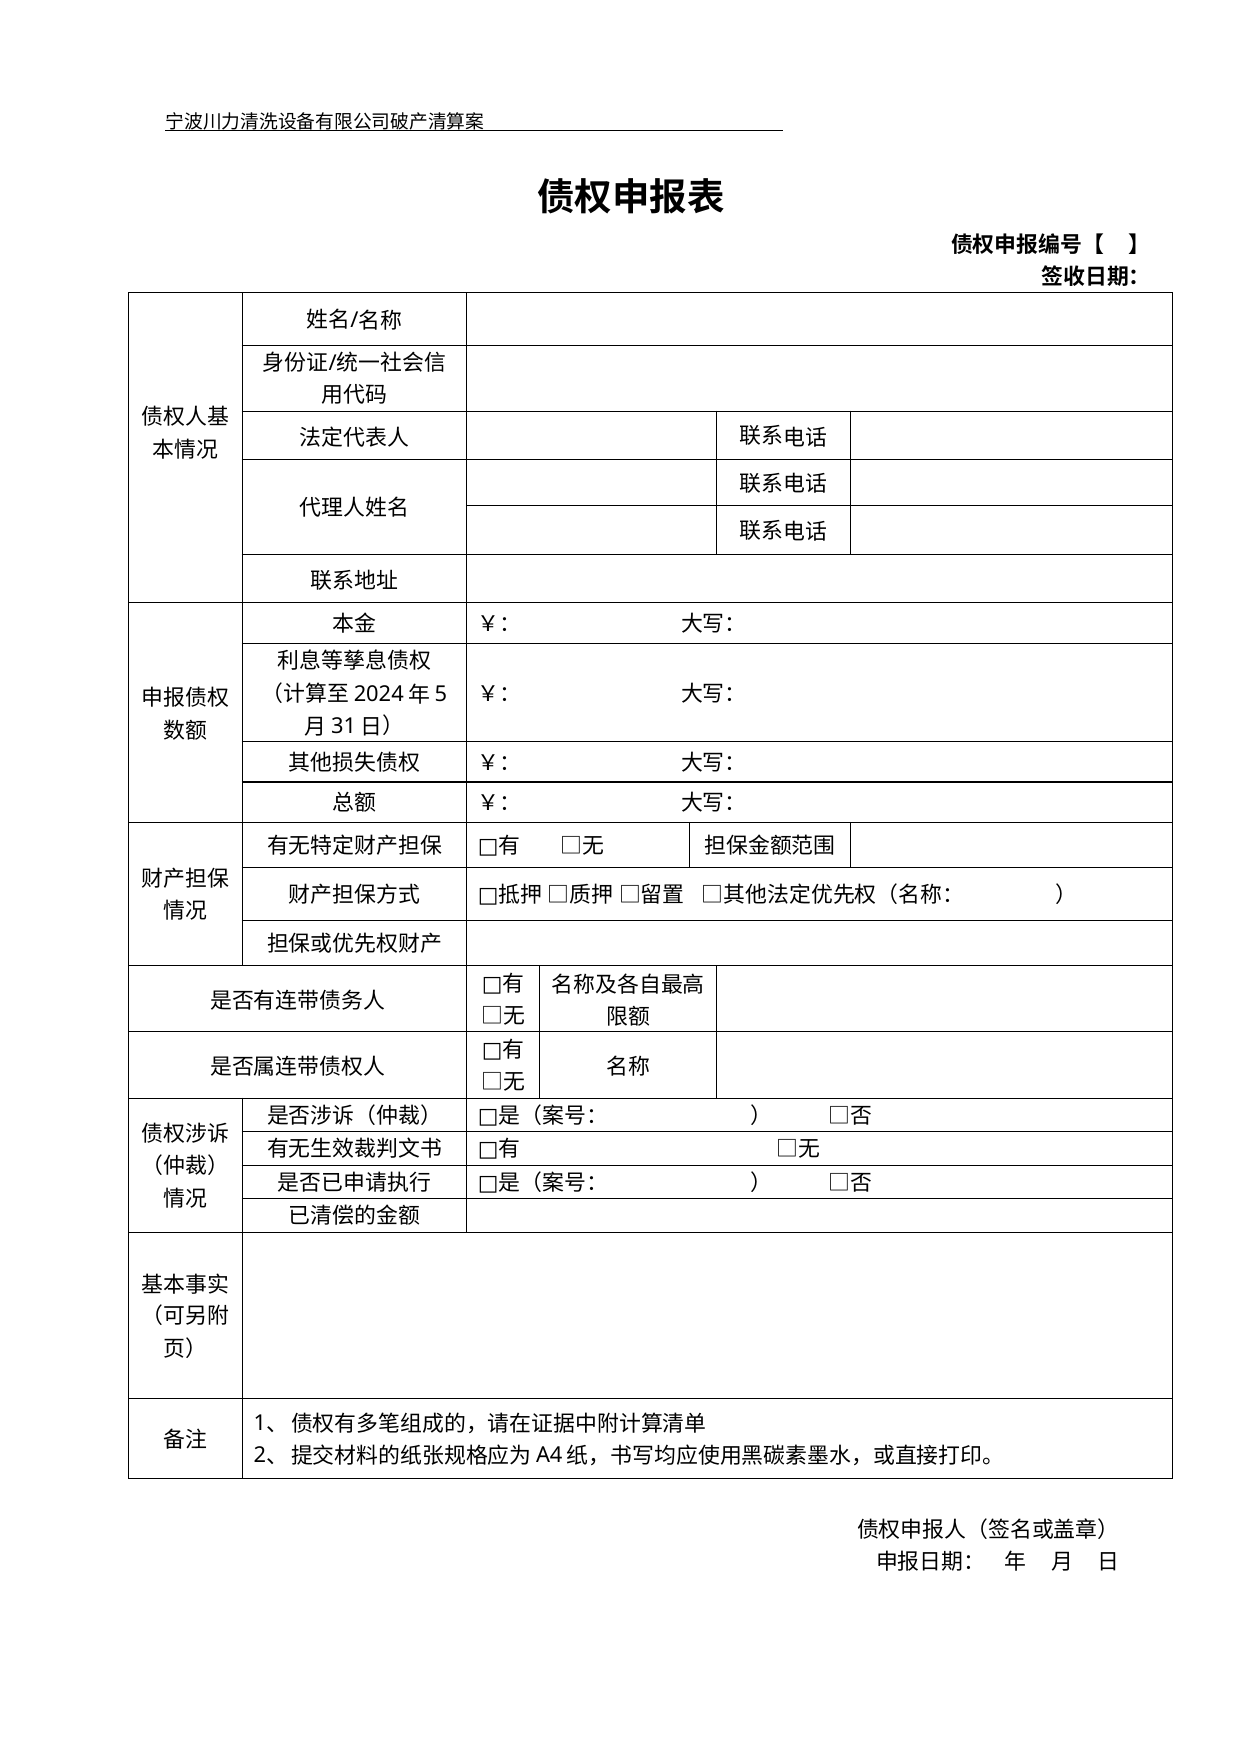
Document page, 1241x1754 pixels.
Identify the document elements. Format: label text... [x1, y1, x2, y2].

table_cell 担保或优先权财产 [243, 921, 466, 965]
table_header 姓名/名称 [243, 293, 466, 344]
text 债权申报编号【 】 [165, 227, 1151, 259]
table_cell [467, 412, 716, 459]
table_cell 基本事实 （可另附页） [129, 1233, 242, 1397]
table_cell [243, 1233, 1172, 1397]
table_cell [851, 823, 1172, 867]
table_cell 是否属连带债权人 [129, 1032, 466, 1097]
table_cell 已清偿的金额 [243, 1199, 466, 1232]
table_cell □是（案号： ） □否 [467, 1099, 1172, 1131]
table_cell 身份证/统一社会信用代码 [243, 346, 466, 411]
table_cell [851, 506, 1172, 554]
table_cell [851, 412, 1172, 459]
text 申报日期： 年 月 日 [165, 1544, 1119, 1576]
text 债权申报表 [78, 162, 1183, 227]
table_cell [467, 460, 716, 505]
table_cell 名称 [540, 1032, 716, 1097]
table_cell 总额 [243, 783, 466, 822]
table_cell 是否涉诉（仲裁） [243, 1099, 466, 1131]
table_cell 本金 [243, 603, 466, 643]
table_cell 法定代表人 [243, 412, 466, 459]
table_cell 联系地址 [243, 555, 466, 602]
table_cell □是（案号： ） □否 [467, 1166, 1172, 1198]
table_cell ￥： 大写： [467, 644, 1172, 741]
table_cell 利息等孳息债权 （计算至2024年5月31日） [243, 644, 466, 741]
table_cell [467, 346, 1172, 411]
table_cell 名称及各自最高限额 [540, 966, 716, 1031]
table_cell □有 □无 [467, 1032, 539, 1097]
text 签收日期： [165, 259, 1151, 292]
table_cell 有无生效裁判文书 [243, 1132, 466, 1164]
table_cell □抵押 □质押 □留置 □其他法定优先权（名称： ） [467, 868, 1172, 920]
table_cell 财产担保情况 [129, 823, 242, 965]
text 债权申报人（签名或盖章） [165, 1511, 1119, 1544]
table_header 债权人基本情况 [129, 293, 242, 602]
table_cell 有无特定财产担保 [243, 823, 466, 867]
table_cell 联系电话 [717, 506, 850, 554]
table_header [467, 293, 1172, 344]
table_cell 申报债权数额 [129, 603, 242, 822]
table_cell [717, 1032, 1172, 1097]
table_cell 担保金额范围 [690, 823, 850, 867]
table_cell 代理人姓名 [243, 460, 466, 554]
table_cell 联系电话 [717, 412, 850, 459]
table_cell ￥： 大写： [467, 783, 1172, 822]
table_cell 备注 [129, 1399, 242, 1478]
table_cell [467, 506, 716, 554]
table_cell 其他损失债权 [243, 742, 466, 781]
table_cell 财产担保方式 [243, 868, 466, 920]
table_cell 是否有连带债务人 [129, 966, 466, 1031]
table_cell [467, 921, 1172, 965]
table_cell ￥： 大写： [467, 742, 1172, 781]
table_cell 联系电话 [717, 460, 850, 505]
table_cell □有 □无 [467, 1132, 1172, 1164]
table_cell ￥： 大写： [467, 603, 1172, 643]
table_cell [851, 460, 1172, 505]
table_cell [467, 555, 1172, 602]
table_cell □有 □无 [467, 966, 539, 1031]
table_cell [717, 966, 1172, 1031]
table_cell 债权有多笔组成的，请在证据中附计算清单 提交材料的纸张规格应为A4纸，书写均应使用黑碳素墨水，或直接打印。 [243, 1399, 1172, 1478]
table_cell 债权涉诉（仲裁）情况 [129, 1099, 242, 1232]
table_cell [467, 1199, 1172, 1232]
table_cell □有 □无 [467, 823, 689, 867]
table_cell 是否已申请执行 [243, 1166, 466, 1198]
